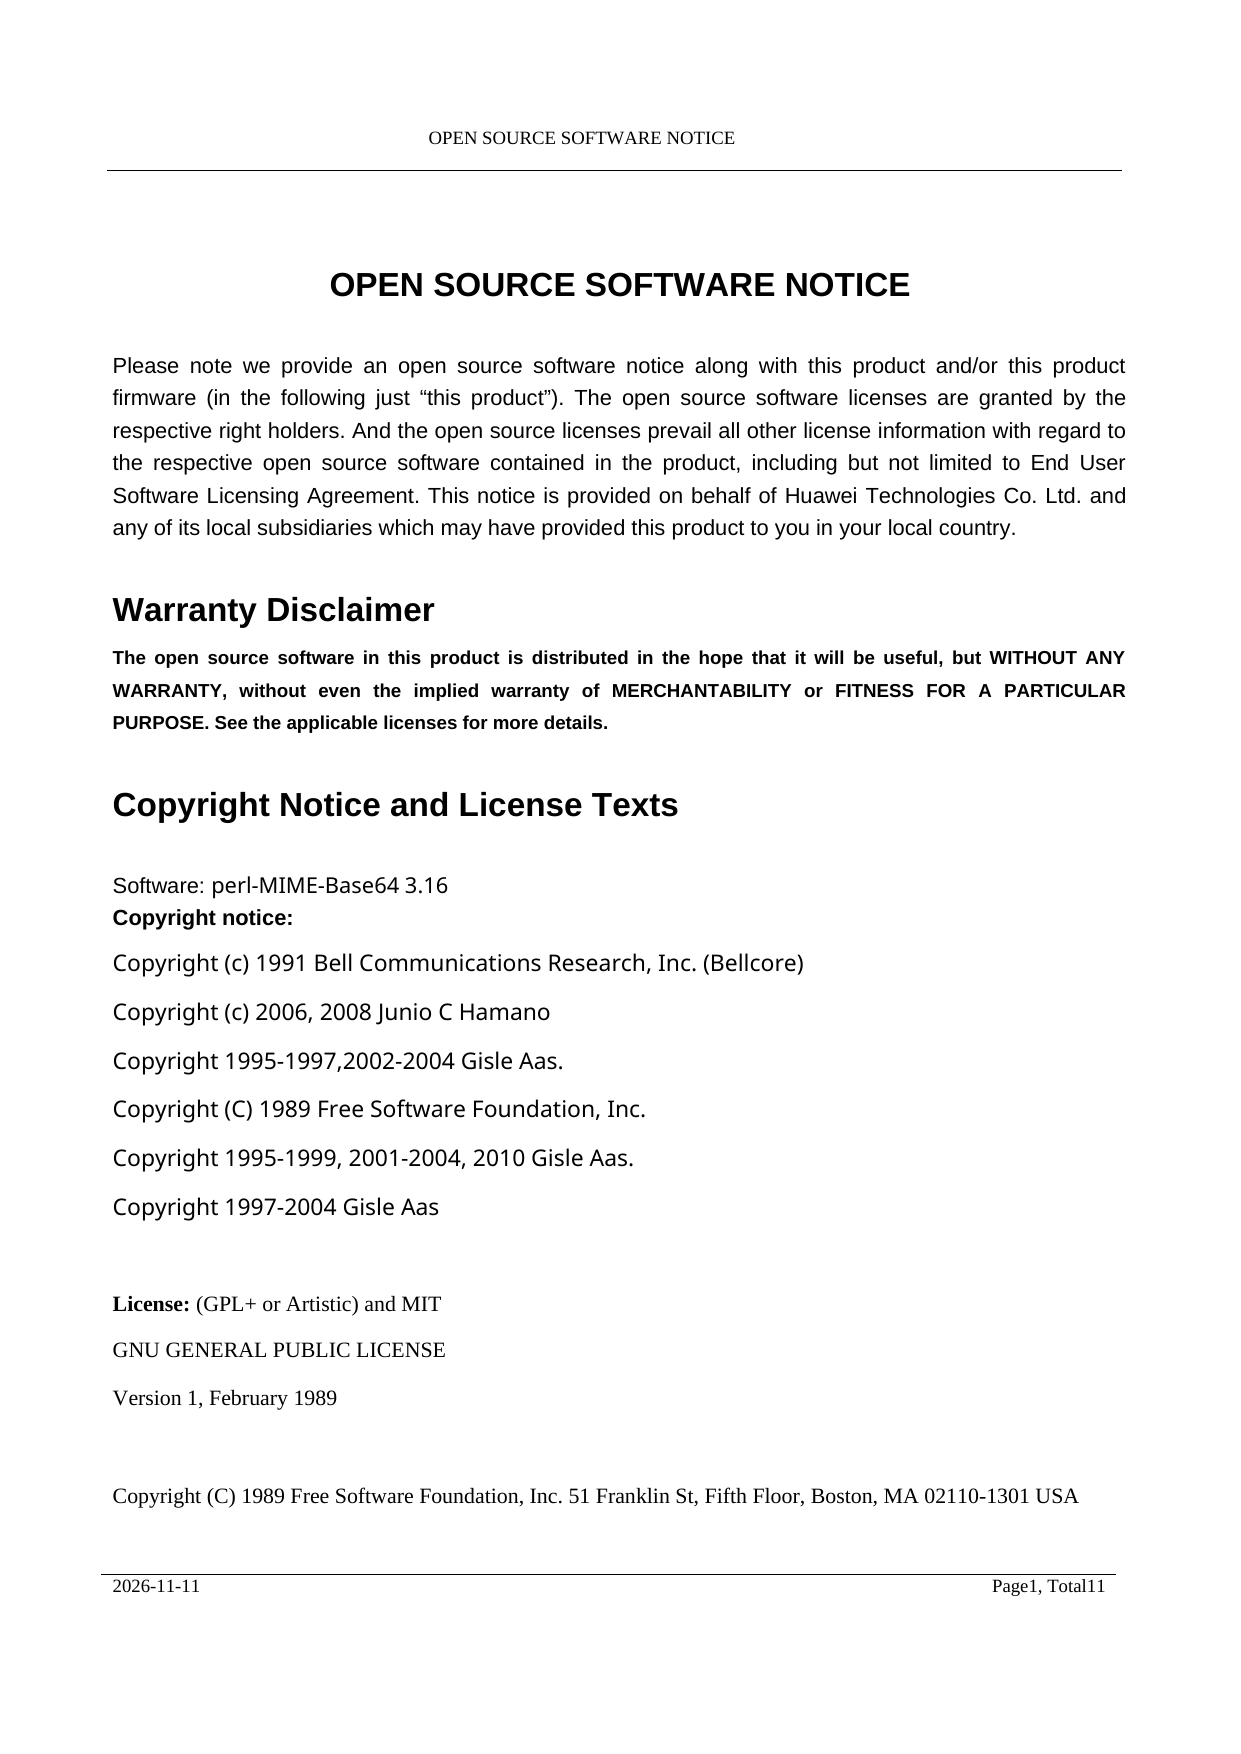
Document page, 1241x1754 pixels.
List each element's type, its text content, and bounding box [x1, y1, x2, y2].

text Please note we provide an open source software notice along with this product and/or this product firmware (in the following just “this product”). The open source software licenses are granted by the respective right holders. And the open source licenses prevail all other license information with regard to the respective open source software contained in the product, including but not limited to End User Software Licensing Agreement. This notice is provided on behalf of Huawei Technologies Co. Ltd. and any of its local subsidiaries which may have provided this product to you in your local country. [112, 349, 1128, 544]
text OPEN SOURCE SOFTWARE NOTICE [112, 251, 1128, 316]
text Software: perl-MIME-Base64 3.16 [112, 869, 1128, 901]
text License: (GPL+ or Artistic) and MIT [112, 1288, 1128, 1320]
text The open source software in this product is distributed in the hope that it will be useful, but WITHOUT ANY WARRANTY, without even the implied warranty of MERCHANTABILITY or FITNESS FOR A PARTICULAR PURPOSE. See the applicable licenses for more details. [112, 641, 1128, 739]
text Copyright Notice and License Texts [112, 771, 1128, 836]
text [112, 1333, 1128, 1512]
text Copyright notice: [112, 901, 1128, 934]
text Warranty Disclaimer [112, 576, 1128, 641]
text Copyright (c) 1991 Bell Communications Research, Inc. (Bellcore) Copyright (c) 2006, 2008 Junio C Hamano Copyright 1995-1997,2002-2004 Gisle Aas. Copyright (C) 1989 Free Software Foundation, Inc. Copyright 1995-1999, 2001-2004, 2010 Gisle Aas. Copyright 1997-2004 Gisle Aas [112, 947, 1128, 1272]
